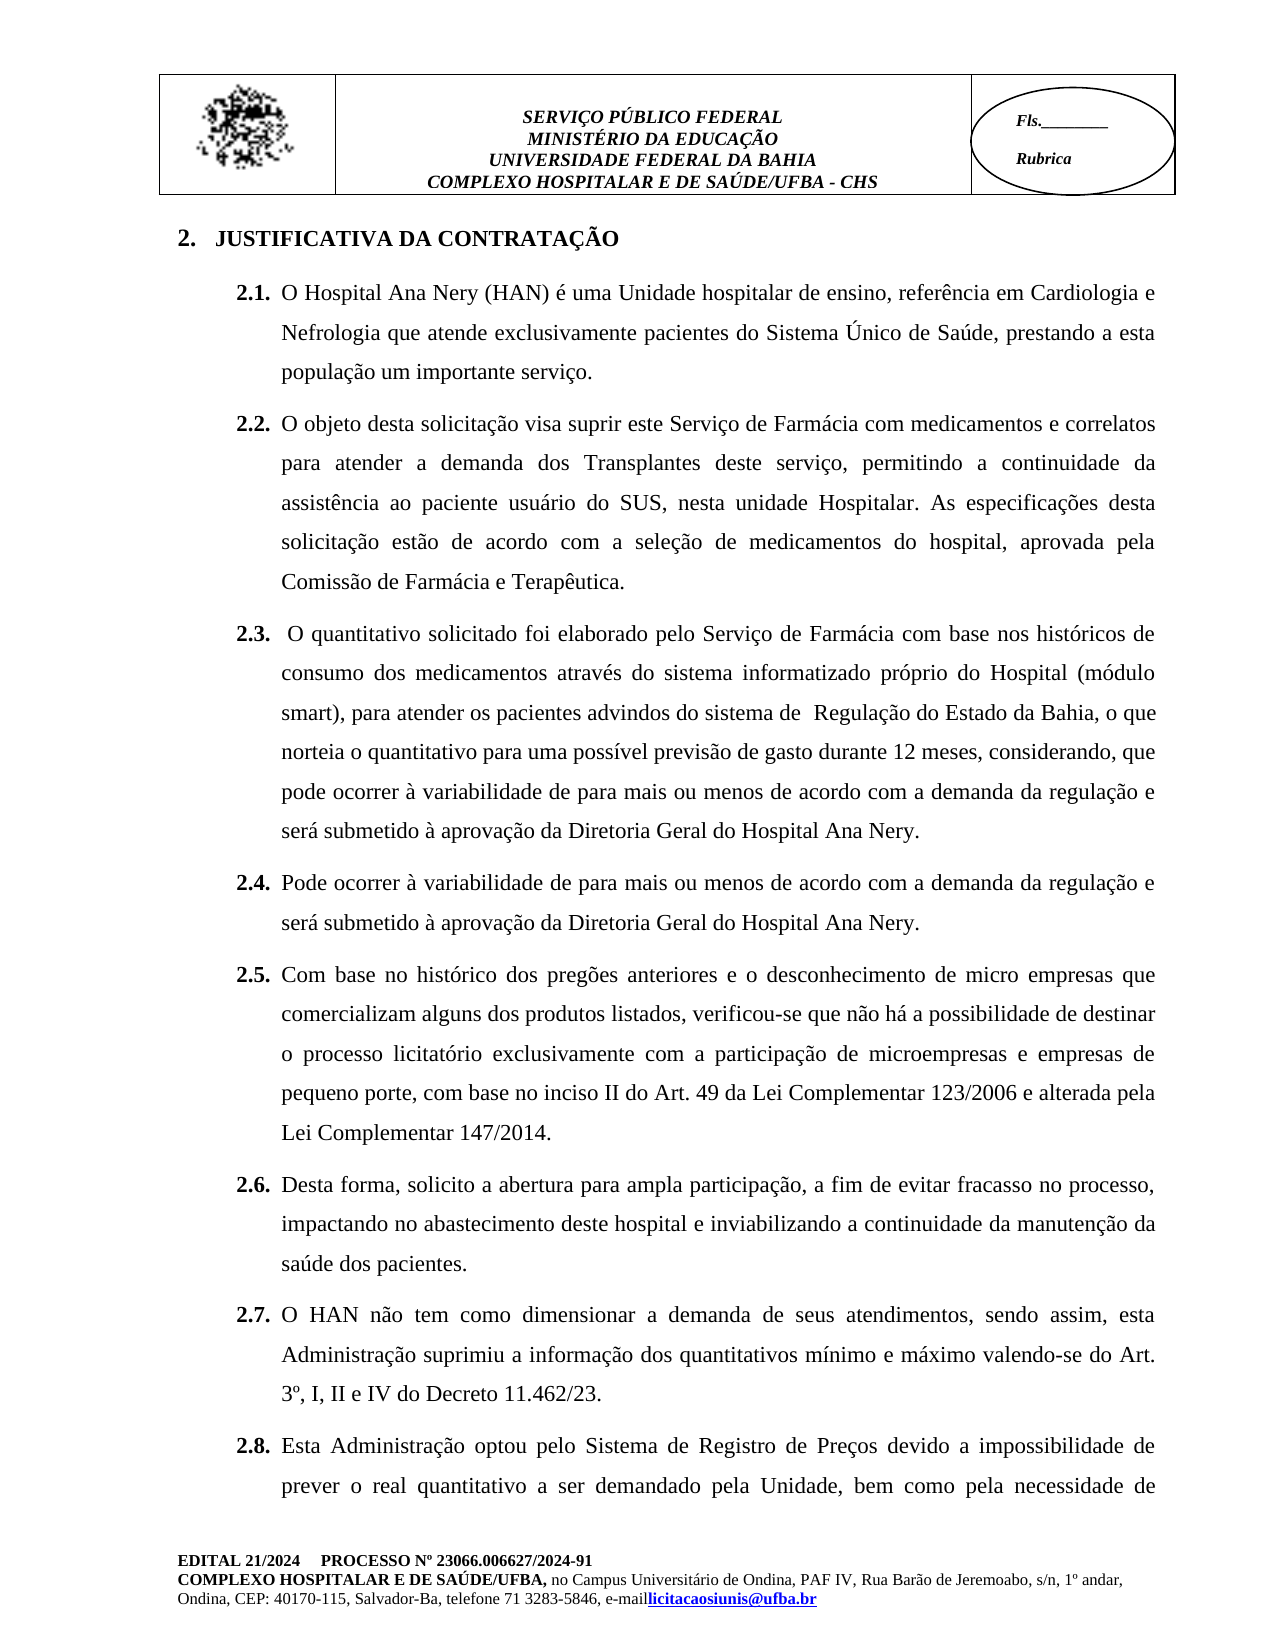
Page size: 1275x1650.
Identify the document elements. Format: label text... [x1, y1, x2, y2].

list Desta forma, solicito a abertura para ampla participação, a fim de evitar fracasso no processo, impactando no abastecimento deste hospital e inviabilizando a continuidade da manutenção da saúde dos pacientes. [236, 1171, 1157, 1276]
list O objeto desta solicitação visa suprir este Serviço de Farmácia com medicamentos e correlatos para atender a demanda dos Transplantes deste serviço, permitindo a continuidade da assistência ao paciente usuário do SUS, nesta unidade Hospitalar. As especificações desta solicitação estão de acordo com a seleção de medicamentos do hospital, aprovada pela Comissão de Farmácia e Terapêutica. [236, 410, 1157, 594]
list O HAN não tem como dimensionar a demanda de seus atendimentos, sendo assim, esta Administração suprimiu a informação dos quantitativos mínimo e máximo valendo-se do Art. 3º, I, II e IV do Decreto 11.462/23. [236, 1302, 1157, 1407]
list JUSTIFICATIVA DA CONTRATAÇÃO [177, 223, 1157, 252]
list O Hospital Ana Nery (HAN) é uma Unidade hospitalar de ensino, referência em Cardiologia e Nefrologia que atende exclusivamente pacientes do Sistema Único de Saúde, prestando a esta população um importante serviço. [236, 279, 1157, 384]
list Com base no histórico dos pregões anteriores e o desconhecimento de micro empresas que comercializam alguns dos produtos listados, verificou-se que não há a possibilidade de destinar o processo licitatório exclusivamente com a participação de microempresas e empresas de pequeno porte, com base no inciso II do Art. 49 da Lei Complementar 123/2006 e alterada pela Lei Complementar 147/2014. [236, 961, 1157, 1145]
list O quantitativo solicitado foi elaborado pelo Serviço de Farmácia com base nos históricos de consumo dos medicamentos através do sistema informatizado próprio do Hospital (módulo smart), para atender os pacientes advindos do sistema de Regulação do Estado da Bahia, o que norteia o quantitativo para uma possível previsão de gasto durante 12 meses, considerando, que pode ocorrer à variabilidade de para mais ou menos de acordo com a demanda da regulação e será submetido à aprovação da Diretoria Geral do Hospital Ana Nery. [236, 620, 1157, 844]
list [236, 1432, 1157, 1498]
list Pode ocorrer à variabilidade de para mais ou menos de acordo com a demanda da regulação e será submetido à aprovação da Diretoria Geral do Hospital Ana Nery. [236, 869, 1157, 935]
